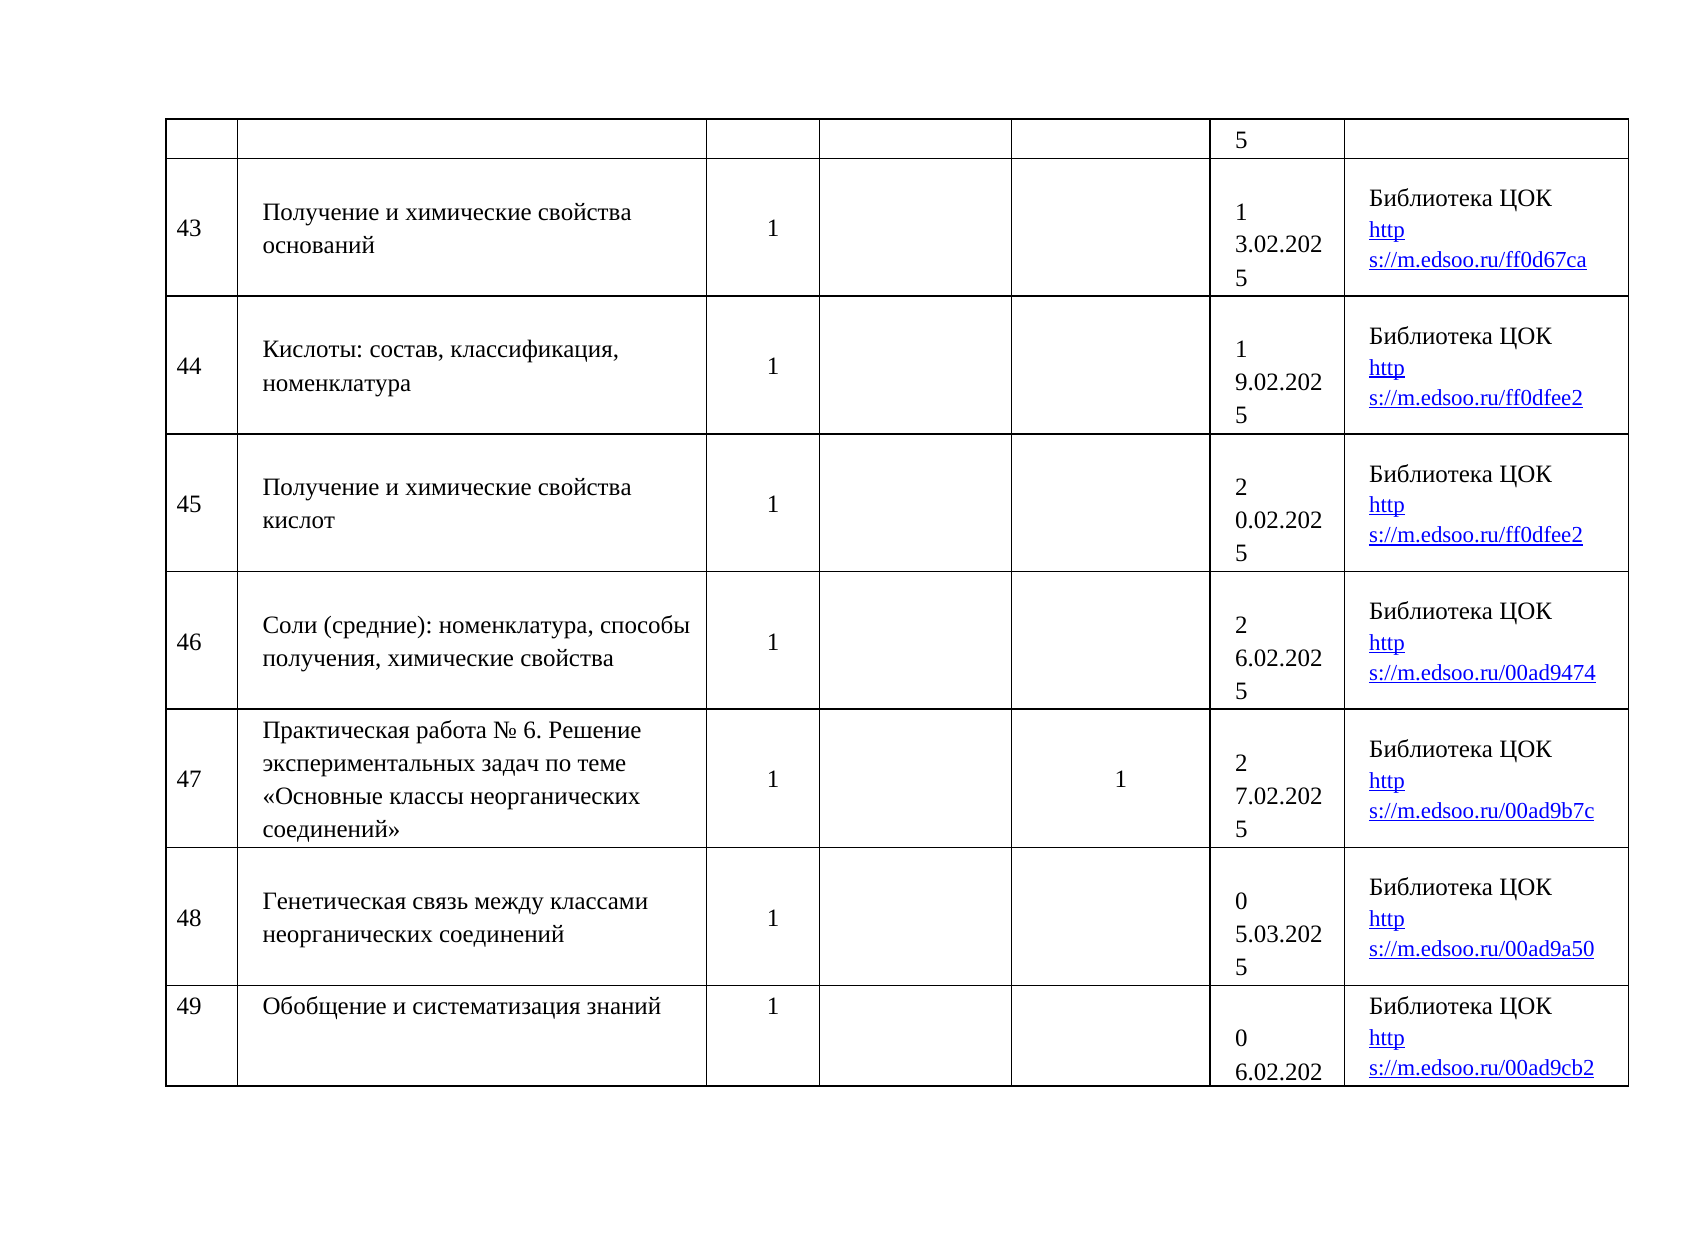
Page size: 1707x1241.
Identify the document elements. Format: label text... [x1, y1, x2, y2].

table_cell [238, 120, 706, 157]
table_cell 13.02.2025 [1211, 159, 1344, 295]
table_cell [1012, 435, 1209, 571]
table_cell 44 [167, 297, 237, 433]
table_cell 46 [167, 572, 237, 708]
table_cell 1 [1012, 710, 1209, 847]
table_cell Практическая работа № 6. Решение экспериментальных задач по теме «Основные классы неорганических соединений» [238, 710, 706, 847]
table_cell 1 [707, 986, 819, 1085]
table_cell Генетическая связь между классами неорганических соединений [238, 848, 706, 984]
table_cell [820, 159, 1011, 295]
table_cell 1 [707, 297, 819, 433]
table_cell 06.02.2025 [1211, 986, 1344, 1085]
table_cell 1 [707, 572, 819, 708]
table_cell 19.02.2025 [1211, 297, 1344, 433]
table_cell 42 [167, 120, 237, 157]
table_cell Библиотека ЦОК https://m.edsoo.ru/ff0dfee2 [1345, 297, 1628, 433]
table_cell 1 [707, 120, 819, 157]
table_cell [1012, 848, 1209, 984]
table_cell 43 [167, 159, 237, 295]
table_cell 12.02.2025 [1211, 120, 1344, 157]
table_cell 1 [707, 848, 819, 984]
table_cell [1012, 572, 1209, 708]
table_cell [1012, 159, 1209, 295]
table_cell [1345, 159, 1628, 295]
table_cell Получение и химические свойства оснований [238, 159, 706, 295]
table_cell 45 [167, 435, 237, 571]
table_cell Библиотека ЦОК https://m.edsoo.ru/00ad9474 [1345, 572, 1628, 708]
table_cell Кислоты: состав, классификация, номенклатура [238, 297, 706, 433]
table_cell [820, 986, 1011, 1085]
table_cell 27.02.2025 [1211, 710, 1344, 847]
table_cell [238, 986, 706, 1085]
table_cell Библиотека ЦОК https://m.edsoo.ru/00ad9a50 [1345, 848, 1628, 984]
table_cell [820, 120, 1011, 157]
table_cell 26.02.2025 [1211, 572, 1344, 708]
table_cell 1 [707, 710, 819, 847]
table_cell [1345, 986, 1628, 1085]
table_cell 1 [707, 435, 819, 571]
table_cell 1 [707, 159, 819, 295]
table_cell Библиотека ЦОК https://m.edsoo.ru/ff0dfee2 [1345, 435, 1628, 571]
table_cell Библиотека ЦОК https://m.edsoo.ru/00ad9b7c [1345, 710, 1628, 847]
table_cell Получение и химические свойства кислот [238, 435, 706, 571]
table_cell 47 [167, 710, 237, 847]
table_cell 49 [167, 986, 237, 1085]
table_cell 20.02.2025 [1211, 435, 1344, 571]
table_cell [820, 297, 1011, 433]
table_cell [820, 435, 1011, 571]
table_cell [820, 710, 1011, 847]
table_cell 48 [167, 848, 237, 984]
table_cell [820, 572, 1011, 708]
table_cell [1345, 120, 1628, 157]
table_cell Соли (средние): номенклатура, способы получения, химические свойства [238, 572, 706, 708]
table_cell 05.03.2025 [1211, 848, 1344, 984]
table_cell [1012, 120, 1209, 157]
table_cell [1012, 986, 1209, 1085]
table_cell [1012, 297, 1209, 433]
table_cell [820, 848, 1011, 984]
